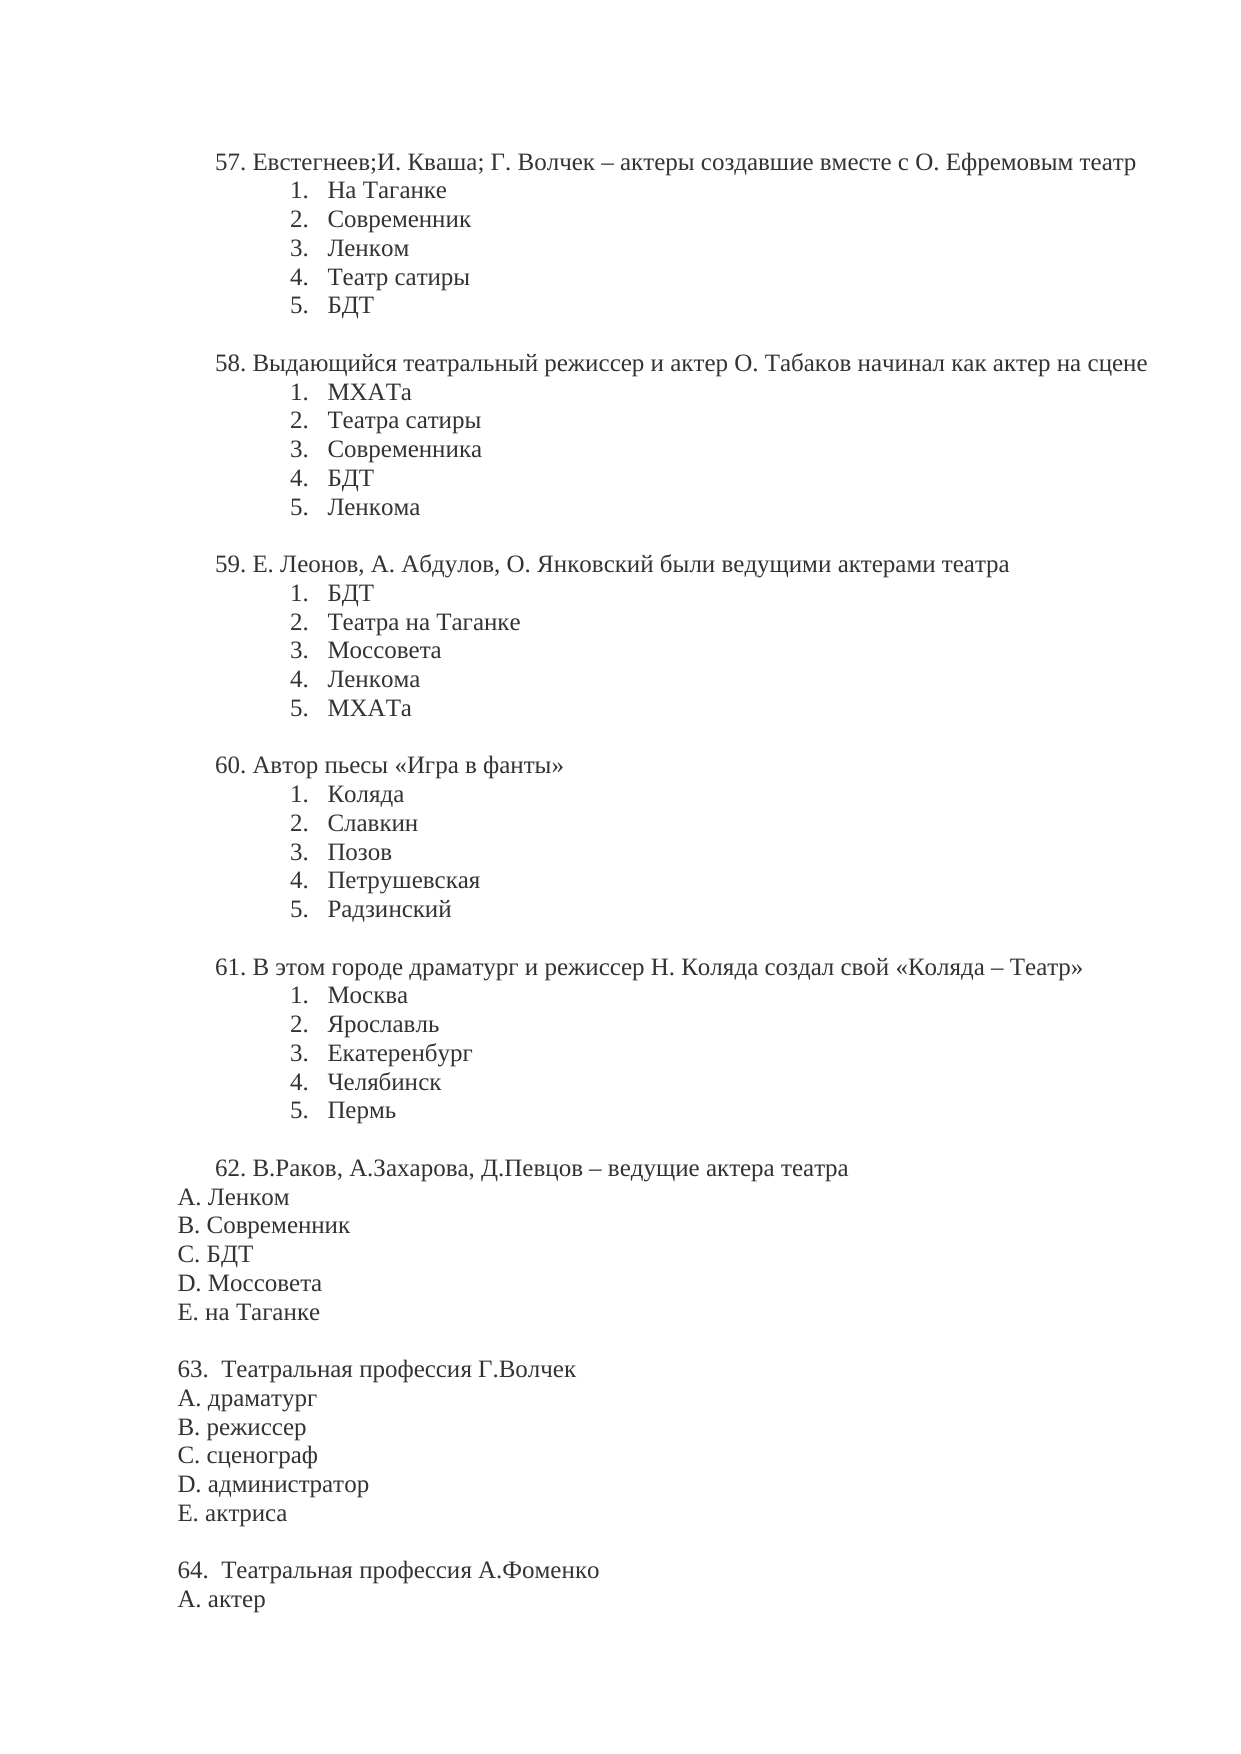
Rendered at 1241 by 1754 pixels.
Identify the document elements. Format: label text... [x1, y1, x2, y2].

text B. Современник [177, 1211, 1152, 1239]
text A. драматург [177, 1383, 1152, 1412]
list Автор пьесы «Игра в фанты» [215, 751, 1152, 779]
list Выдающийся театральный режиссер и актер О. Табаков начинал как актер на сцене [215, 348, 1152, 377]
list Пермь [290, 1096, 1152, 1124]
list Позов [290, 837, 1152, 866]
text C. БДТ [177, 1239, 1152, 1268]
list Москва [290, 981, 1152, 1009]
text B. режиссер [177, 1412, 1152, 1441]
text 64. Театральная профессия А.Фоменко [177, 1556, 1152, 1584]
list Театра сатиры [290, 406, 1152, 434]
list БДТ [290, 463, 1152, 492]
list Ленком [290, 233, 1152, 262]
list МХАТа [290, 693, 1152, 722]
list Радзинский [290, 894, 1152, 923]
list Челябинск [290, 1067, 1152, 1096]
list Моссовета [290, 636, 1152, 664]
list Евстегнеев;И. Кваша; Г. Волчек – актеры создавшие вместе с О. Ефремовым театр [215, 147, 1152, 176]
text E. на Таганке [177, 1297, 1152, 1326]
list Екатеренбург [290, 1038, 1152, 1067]
list Петрушевская [290, 866, 1152, 894]
text D. Моссовета [177, 1268, 1152, 1297]
list Ярославль [290, 1009, 1152, 1038]
list БДТ [290, 578, 1152, 607]
list Ленкома [290, 664, 1152, 693]
list Современник [290, 204, 1152, 233]
list Коляда [290, 779, 1152, 808]
text A. актер [177, 1584, 1152, 1613]
text 63. Театральная профессия Г.Волчек [177, 1354, 1152, 1383]
list Ленкома [290, 492, 1152, 521]
list Славкин [290, 808, 1152, 837]
list Современника [290, 434, 1152, 463]
list БДТ [290, 291, 1152, 319]
text D. администратор [177, 1469, 1152, 1498]
text A. Ленком [177, 1182, 1152, 1211]
list В.Раков, А.Захарова, Д.Певцов – ведущие актера театра [215, 1153, 1152, 1182]
list Театра на Таганке [290, 607, 1152, 636]
text C. сценограф [177, 1441, 1152, 1469]
list Театр сатиры [290, 262, 1152, 291]
list Е. Леонов, А. Абдулов, О. Янковский были ведущими актерами театра [215, 549, 1152, 578]
list МХАТа [290, 377, 1152, 406]
list В этом городе драматург и режиссер Н. Коляда создал свой «Коляда – Театр» [215, 952, 1152, 981]
text E. актриса [177, 1498, 1152, 1527]
list На Таганке [290, 176, 1152, 204]
